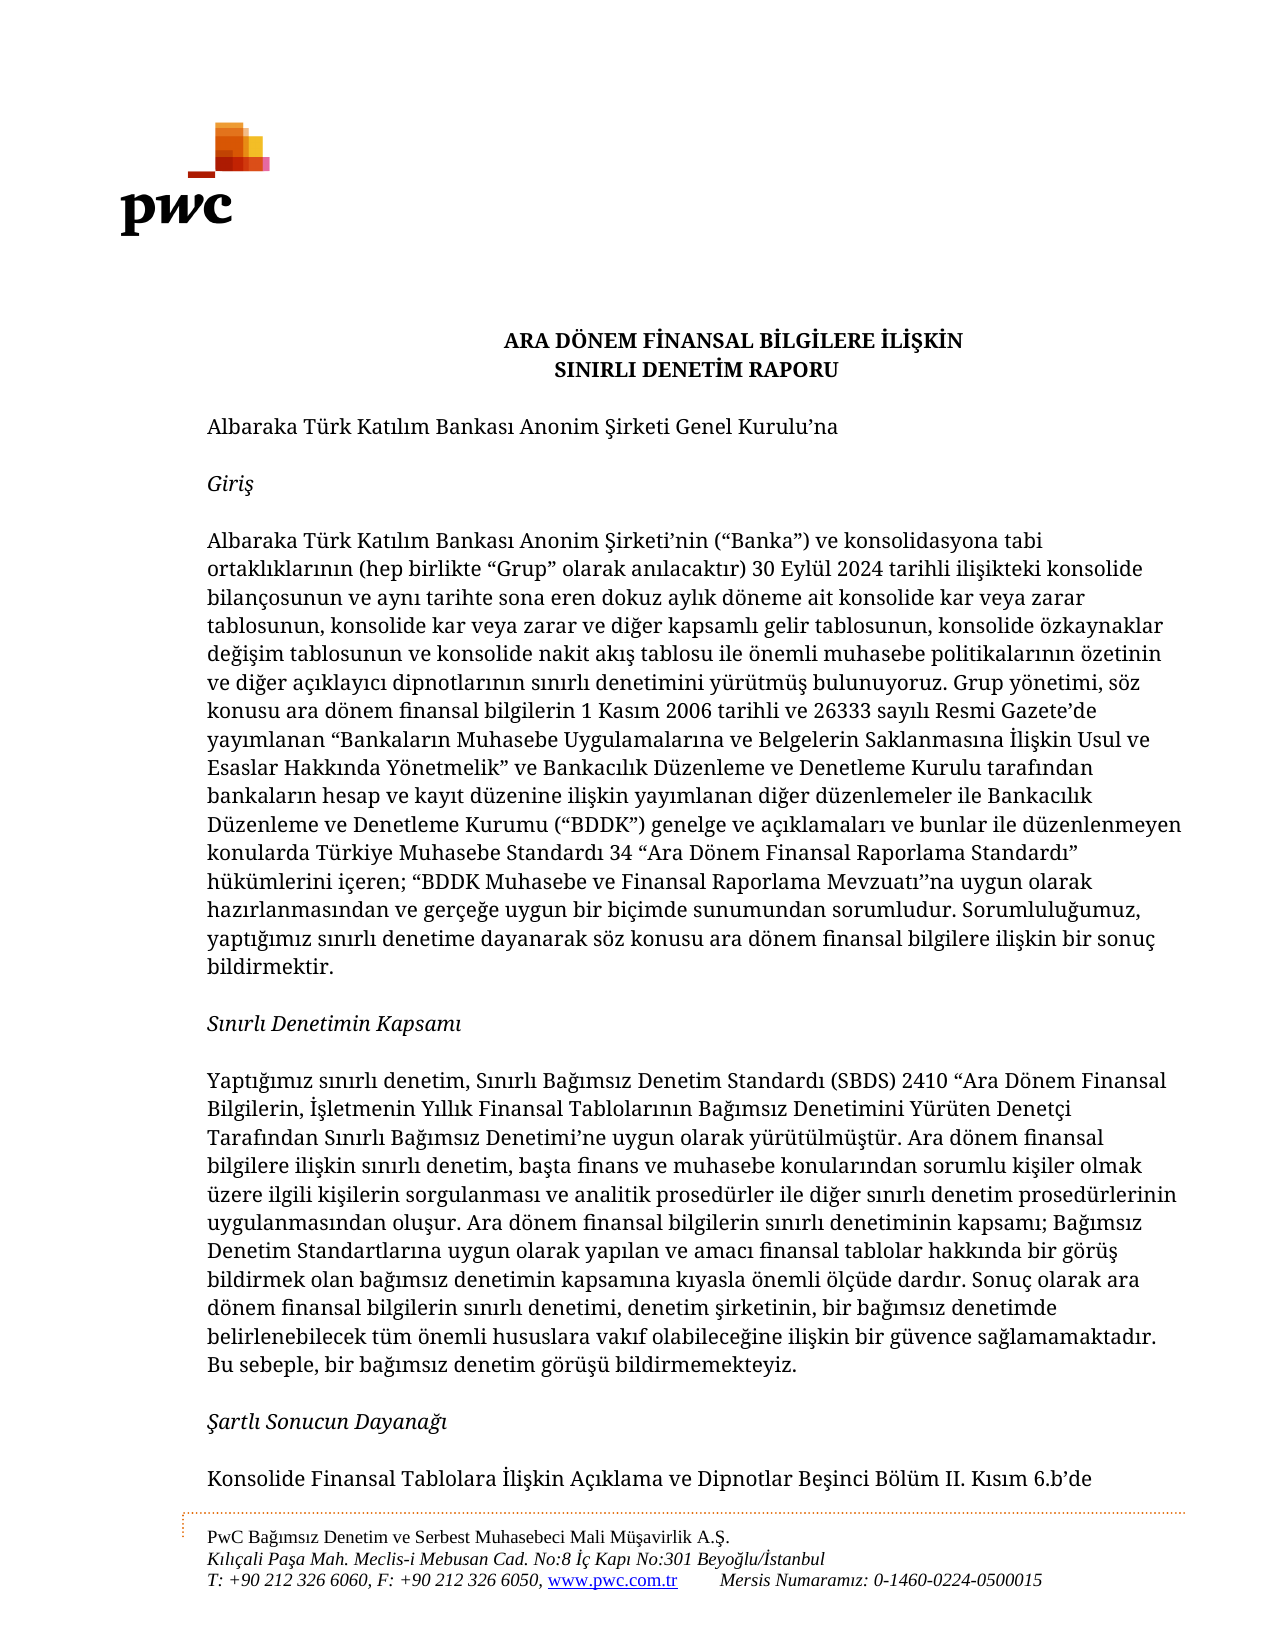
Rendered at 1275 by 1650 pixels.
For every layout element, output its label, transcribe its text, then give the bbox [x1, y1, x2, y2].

text ARA DÖNEM FİNANSAL BİLGİLERE İLİŞKİN [207, 327, 1186, 355]
text Albaraka Türk Katılım Bankası Anonim Şirketi’nin (“Banka”) ve konsolidasyona tabi ortaklıklarının (hep birlikte “Grup” olarak anılacaktır) 30 Eylül 2024 tarihli ilişikteki konsolide bilançosunun ve aynı tarihte sona eren dokuz aylık döneme ait konsolide kar veya zarar tablosunun, konsolide kar veya zarar ve diğer kapsamlı gelir tablosunun, konsolide özkaynaklar değişim tablosunun ve konsolide nakit akış tablosu ile önemli muhasebe politikalarının özetinin ve diğer açıklayıcı dipnotlarının sınırlı denetimini yürütmüş bulunuyoruz. Grup yönetimi, söz konusu ara dönem finansal bilgilerin 1 Kasım 2006 tarihli ve 26333 sayılı Resmi Gazete’de yayımlanan “Bankaların Muhasebe Uygulamalarına ve Belgelerin Saklanmasına İlişkin Usul ve Esaslar Hakkında Yönetmelik” ve Bankacılık Düzenleme ve Denetleme Kurulu tarafından bankaların hesap ve kayıt düzenine ilişkin yayımlanan diğer düzenlemeler ile Bankacılık Düzenleme ve Denetleme Kurumu (“BDDK”) genelge ve açıklamaları ve bunlar ile düzenlenmeyen konularda Türkiye Muhasebe Standardı 34 “Ara Dönem Finansal Raporlama Standardı” hükümlerini içeren; “BDDK Muhasebe ve Finansal Raporlama Mevzuatı’’na uygun olarak hazırlanmasından ve gerçeğe uygun bir biçimde sunumundan sorumludur. Sorumluluğumuz, yaptığımız sınırlı denetime dayanarak söz konusu ara dönem finansal bilgilere ilişkin bir sonuç bildirmektir. [207, 526, 1186, 981]
text Yaptığımız sınırlı denetim, Sınırlı Bağımsız Denetim Standardı (SBDS) 2410 “Ara Dönem Finansal Bilgilerin, İşletmenin Yıllık Finansal Tablolarının Bağımsız Denetimini Yürüten Denetçi Tarafından Sınırlı Bağımsız Denetimi’ne uygun olarak yürütülmüştür. Ara dönem finansal bilgilere ilişkin sınırlı denetim, başta finans ve muhasebe konularından sorumlu kişiler olmak üzere ilgili kişilerin sorgulanması ve analitik prosedürler ile diğer sınırlı denetim prosedürlerinin uygulanmasından oluşur. Ara dönem finansal bilgilerin sınırlı denetiminin kapsamı; Bağımsız Denetim Standartlarına uygun olarak yapılan ve amacı finansal tablolar hakkında bir görüş bildirmek olan bağımsız denetimin kapsamına kıyasla önemli ölçüde dardır. Sonuç olarak ara dönem finansal bilgilerin sınırlı denetimi, denetim şirketinin, bir bağımsız denetimde belirlenebilecek tüm önemli hususlara vakıf olabileceğine ilişkin bir güvence sağlamamaktadır. Bu sebeple, bir bağımsız denetim görüşü bildirmemekteyiz. [207, 1066, 1186, 1379]
text SINIRLI DENETİM RAPORU [207, 355, 1186, 383]
text Sınırlı Denetimin Kapsamı [207, 1009, 1186, 1038]
picture [79, 81, 311, 277]
text Şartlı Sonucun Dayanağı [207, 1407, 1186, 1436]
text Albaraka Türk Katılım Bankası Anonim Şirketi Genel Kurulu’na [207, 412, 1186, 440]
text Giriş [207, 469, 1186, 497]
